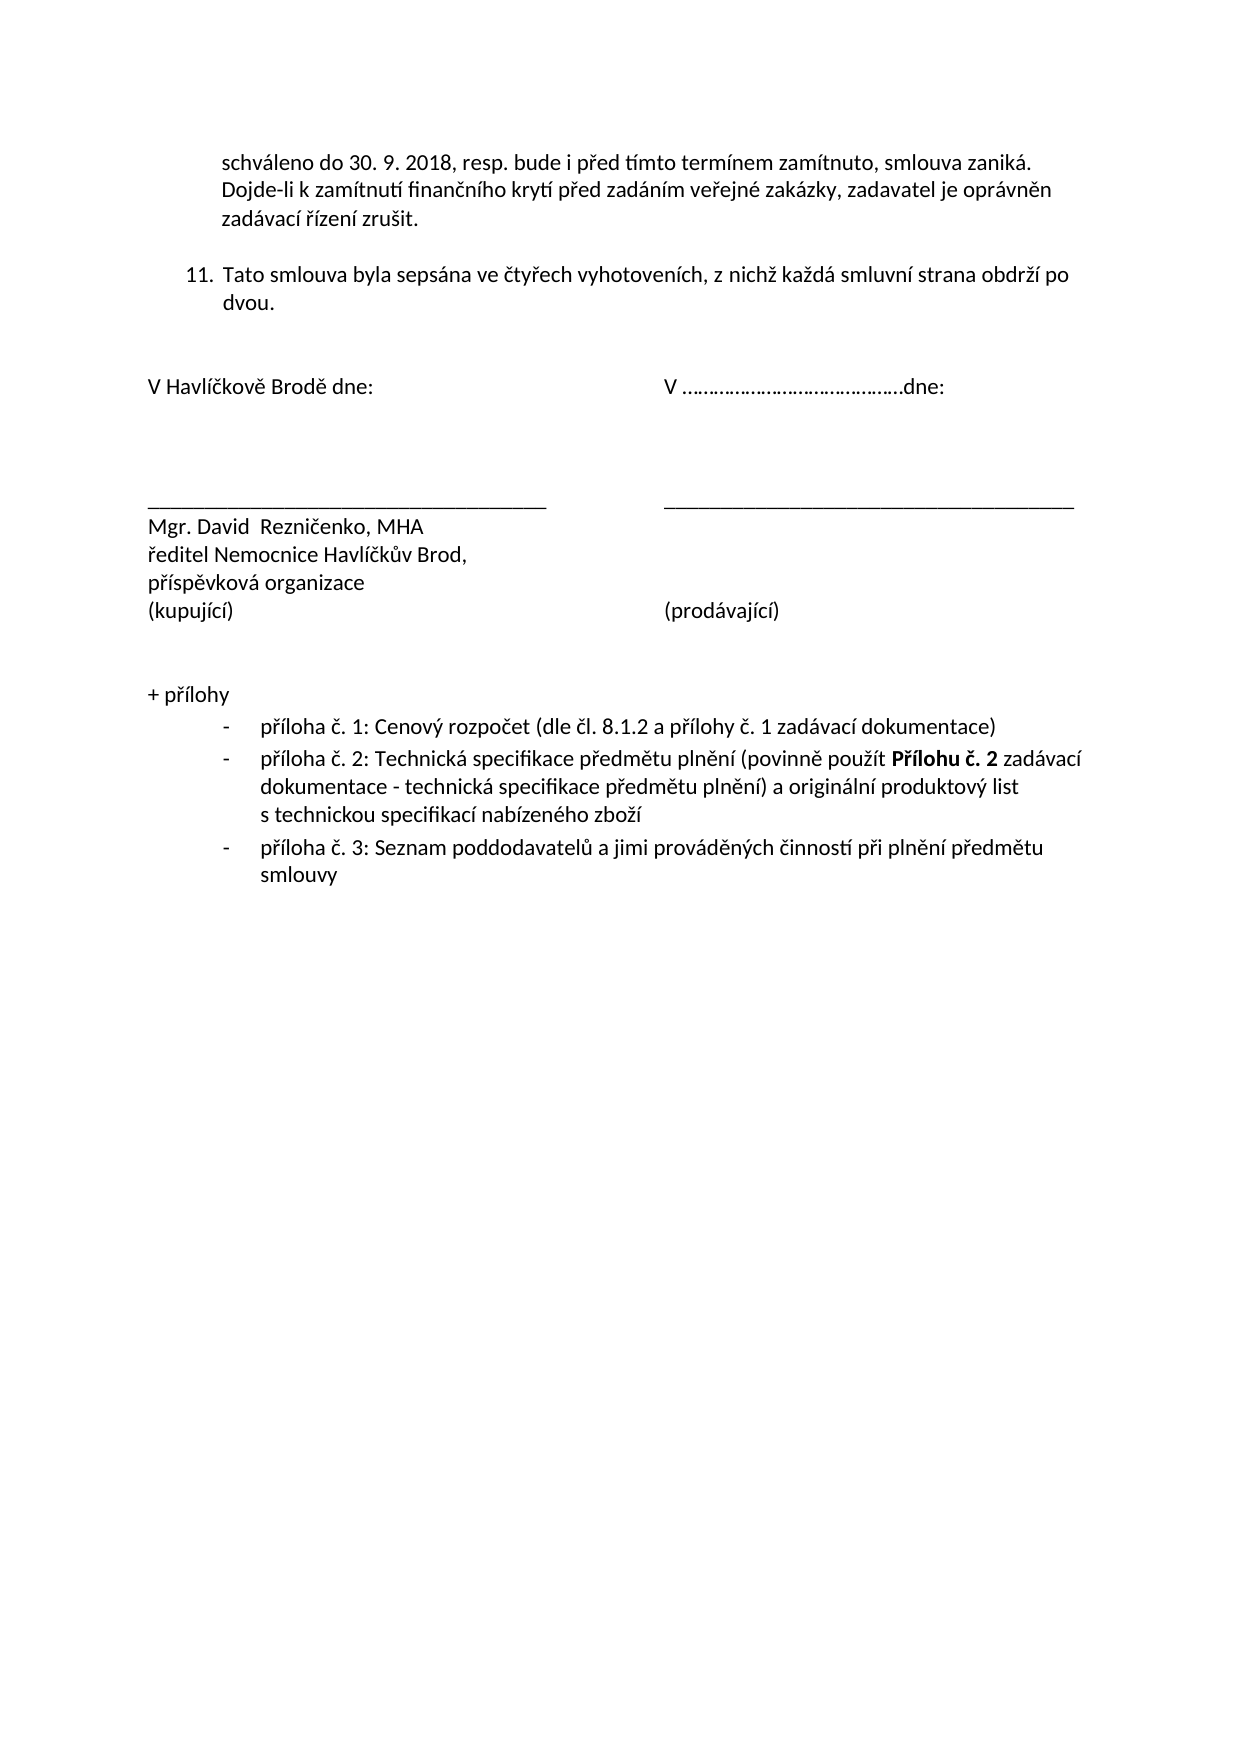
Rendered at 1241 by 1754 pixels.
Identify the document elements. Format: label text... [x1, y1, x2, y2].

list příloha č. 3: Seznam poddodavatelů a jimi prováděných činností při plnění předmětu smlouvy [223, 833, 1093, 889]
list Tato smlouva byla sepsána ve čtyřech vyhotoveních, z nichž každá smluvní strana obdrží po dvou. [185, 260, 1093, 316]
text V Havlíčkově Brodě dne: V ……………………………………dne: [148, 372, 1093, 400]
text schváleno do 30. 9. 2018, resp. bude i před tímto termínem zamítnuto, smlouva zaniká. Dojde-li k zamítnutí finančního krytí před zadáním veřejné zakázky, zadavatel je oprávněn zadávací řízení zrušit. [221, 148, 1093, 232]
text Mgr. David Rezničenko, MHA [148, 512, 1093, 540]
text příspěvková organizace [148, 568, 1093, 596]
list příloha č. 2: Technická specifikace předmětu plnění (povinně použít Přílohu č. 2 zadávací dokumentace - technická specifikace předmětu plnění) a originální produktový list s technickou specifikací nabízeného zboží [223, 744, 1093, 828]
text ředitel Nemocnice Havlíčkův Brod, [148, 540, 1093, 568]
list příloha č. 1: Cenový rozpočet (dle čl. 8.1.2 a přílohy č. 1 zadávací dokumentace) [223, 712, 1093, 740]
text ___________________________________ ____________________________________ [148, 484, 1093, 512]
text + přílohy [148, 680, 1093, 708]
text (kupující) (prodávající) [148, 596, 1093, 624]
